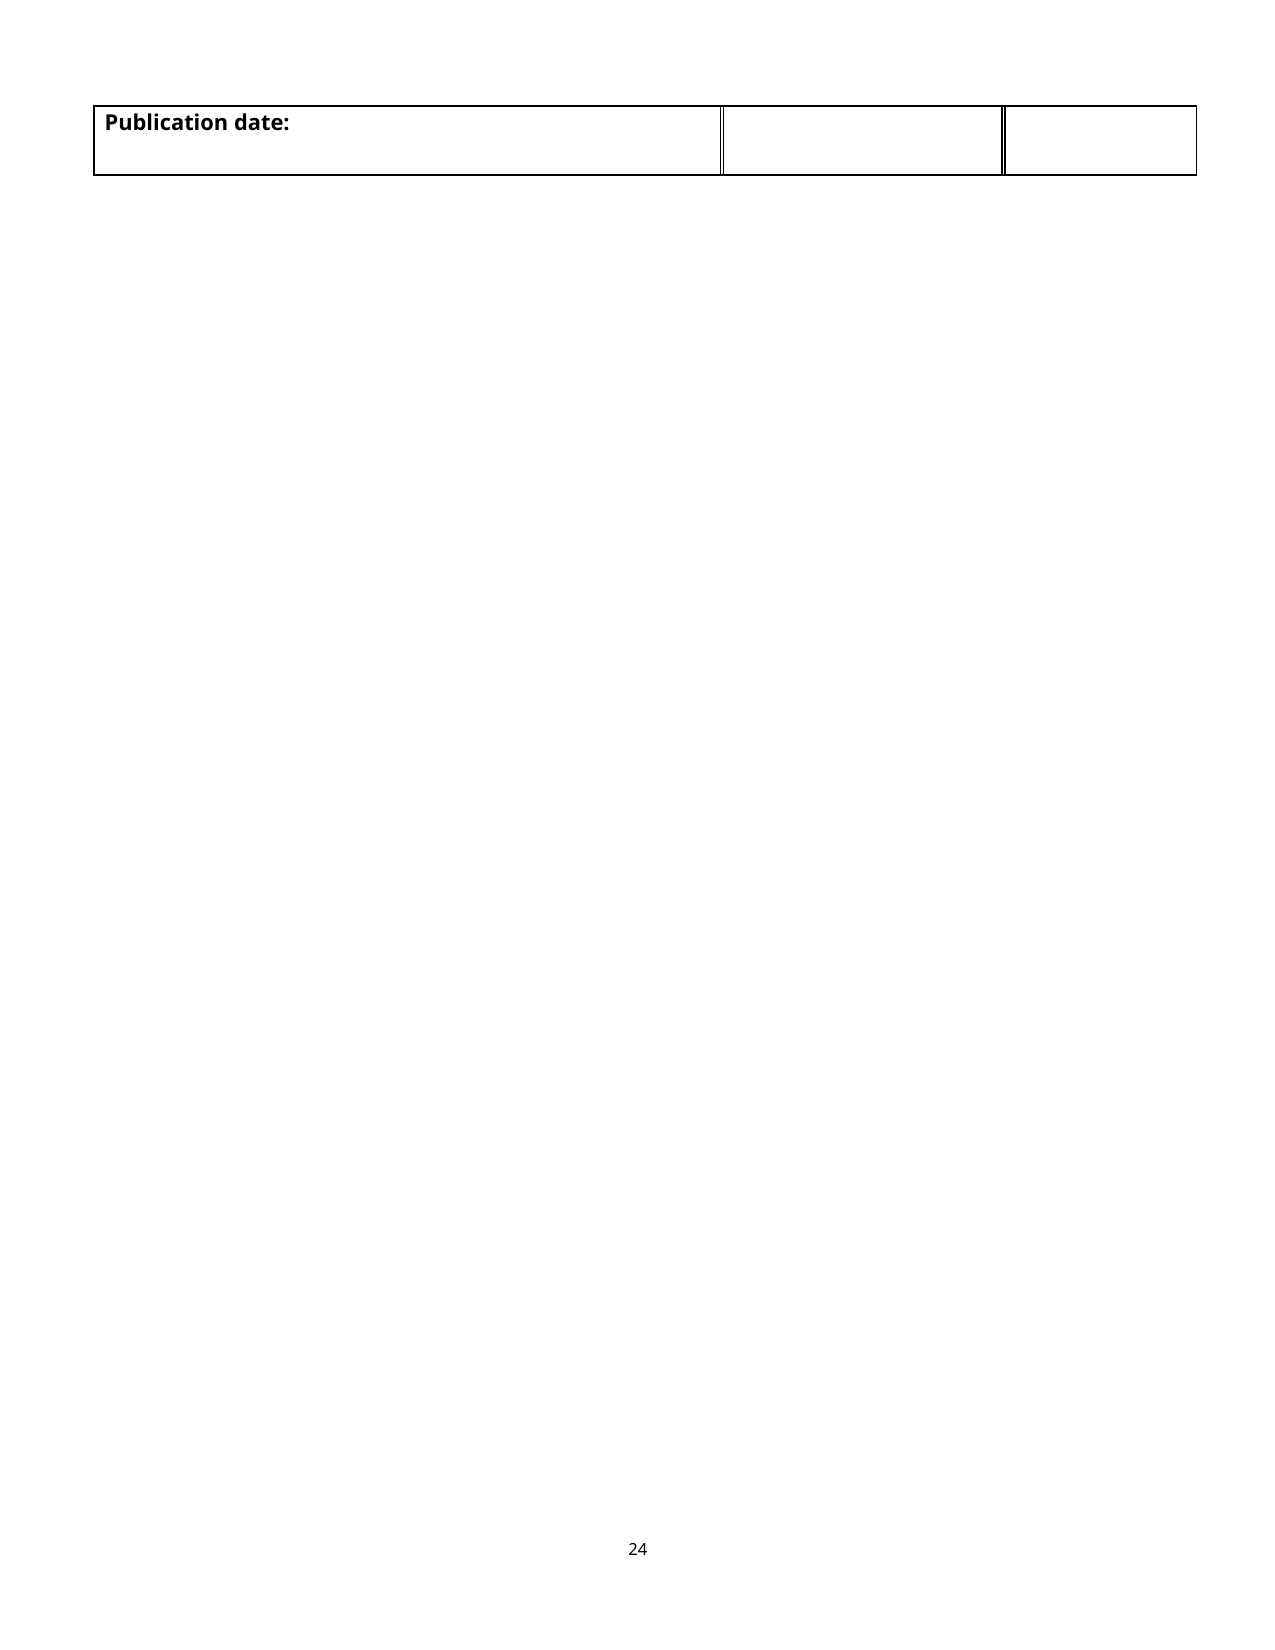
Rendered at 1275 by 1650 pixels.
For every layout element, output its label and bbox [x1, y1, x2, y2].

table_cell [95, 107, 720, 174]
table_cell [724, 107, 1001, 174]
table_cell [1006, 107, 1196, 174]
